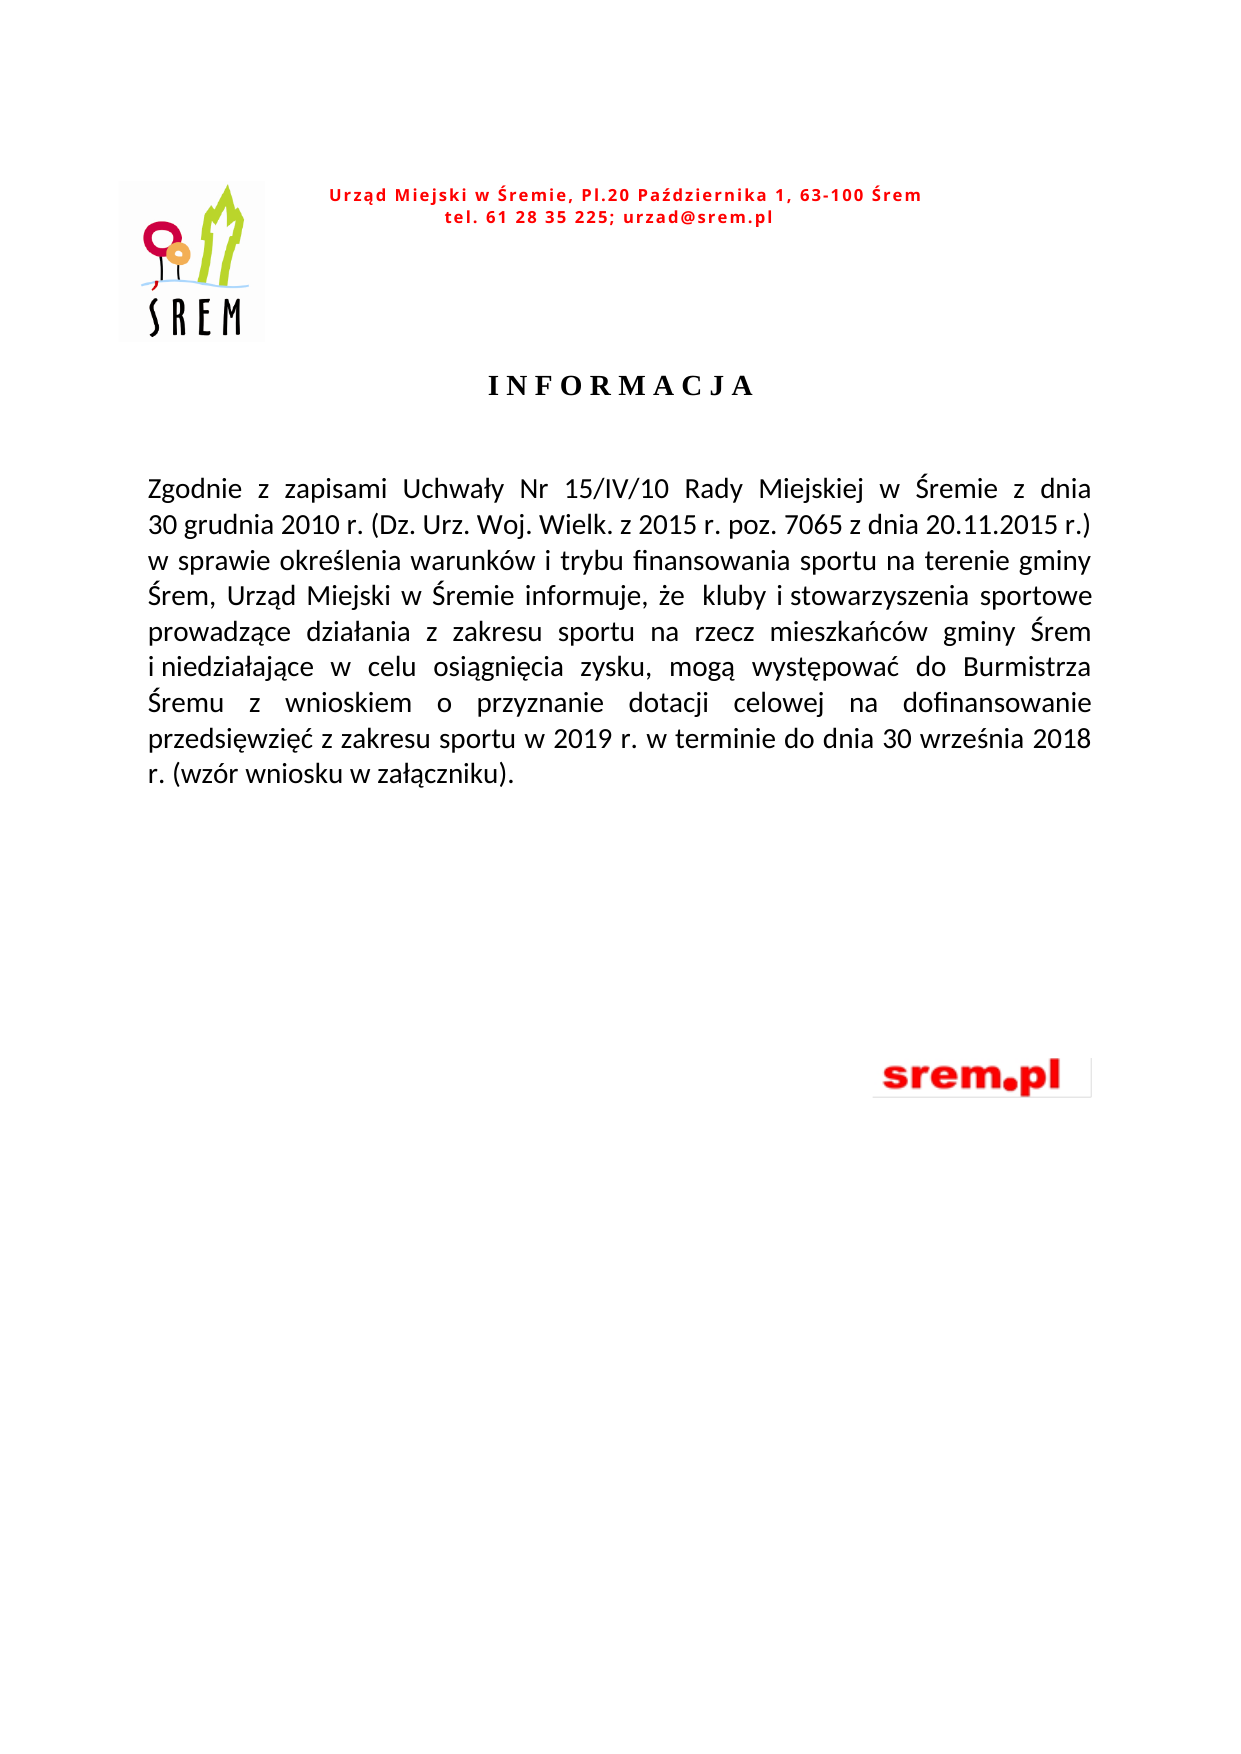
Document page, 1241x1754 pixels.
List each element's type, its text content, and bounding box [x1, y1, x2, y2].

picture [118, 181, 266, 342]
text tel. 61 28 35 225; urzad@srem.pl [266, 206, 1093, 229]
picture [872, 1058, 1093, 1099]
text I N F O R M A C J A [148, 368, 1093, 401]
text Zgodnie z zapisami Uchwały Nr 15/IV/10 Rady Miejskiej w Śremie z dnia 30 grudnia 2010 r. (Dz. Urz. Woj. Wielk. z 2015 r. poz. 7065 z dnia 20.11.2015 r.) w sprawie określenia warunków i trybu finansowania sportu na terenie gminy Śrem, Urząd Miejski w Śremie informuje, że kluby i stowarzyszenia sportowe prowadzące działania z zakresu sportu na rzecz mieszkańców gminy Śrem i niedziałające w celu osiągnięcia zysku, mogą występować do Burmistrza Śremu z wnioskiem o przyznanie dotacji celowej na dofinansowanie przedsięwzięć z zakresu sportu w 2019 r. w terminie do dnia 30 września 2018 r. (wzór wniosku w załączniku). [148, 470, 1093, 791]
text Urząd Miejski w Śremie, Pl.20 Października 1, 63-100 Śrem [266, 183, 1093, 206]
